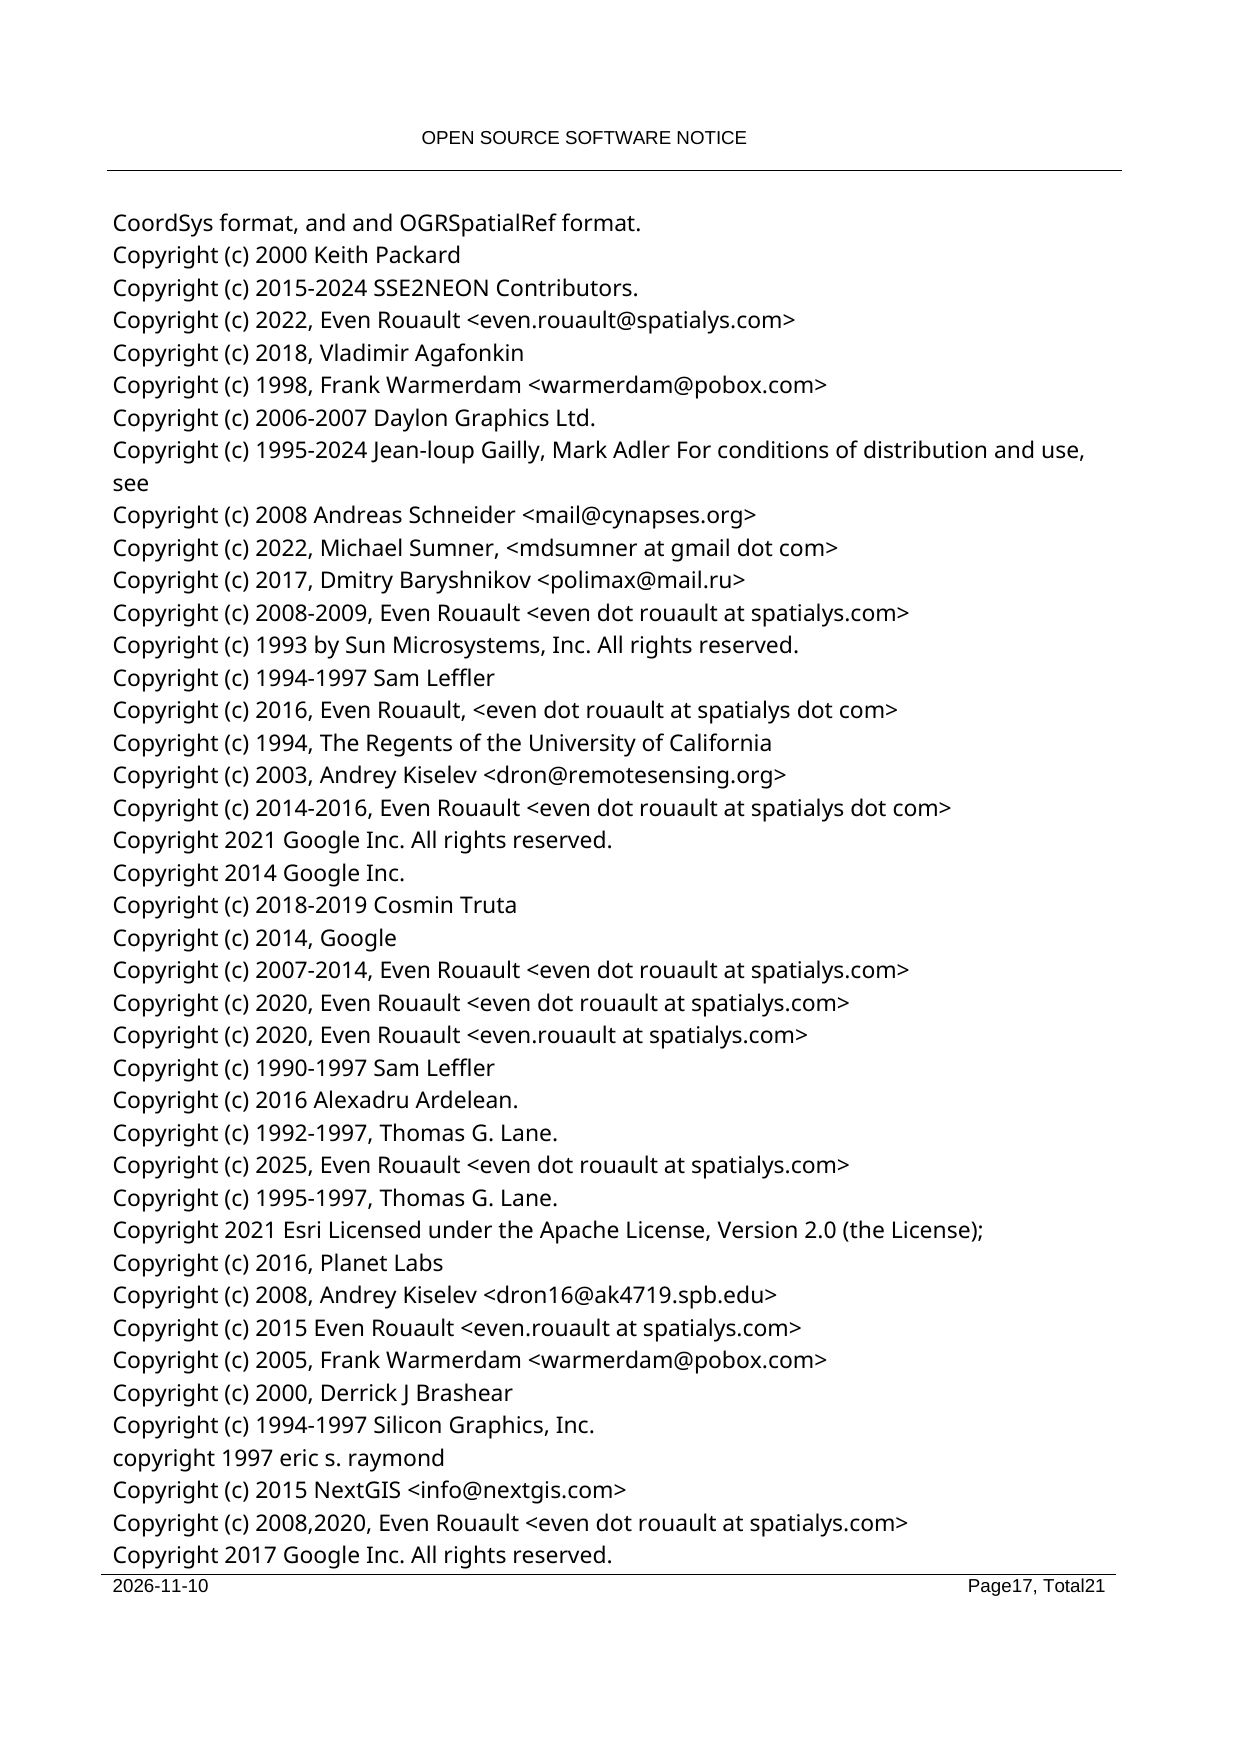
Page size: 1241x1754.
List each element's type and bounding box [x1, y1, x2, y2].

text [112, 206, 1128, 1571]
